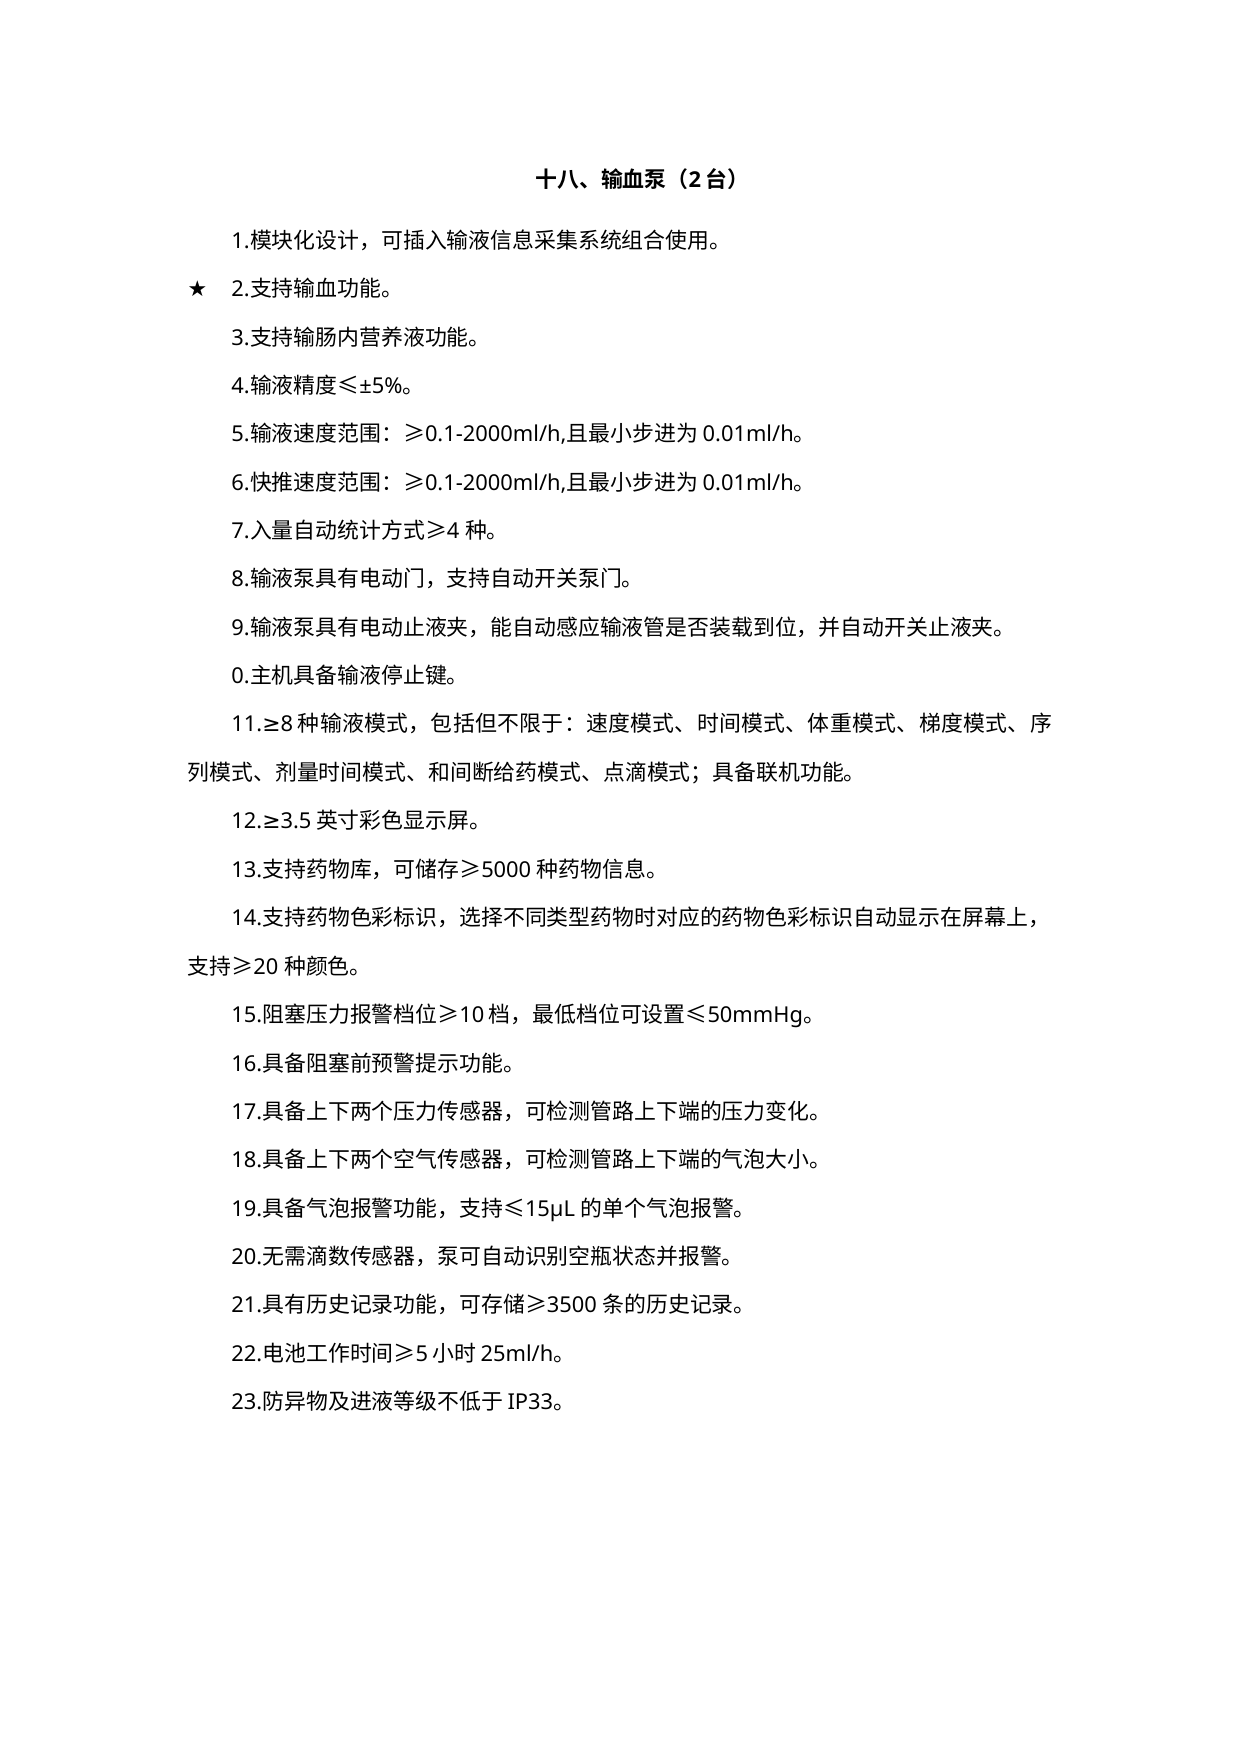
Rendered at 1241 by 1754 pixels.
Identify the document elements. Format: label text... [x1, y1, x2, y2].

text 13.支持药物库，可储存≥5000 种药物信息。 [187, 852, 1053, 884]
text 23.防异物及进液等级不低于IP33。 [187, 1384, 1053, 1416]
text 12.≥3.5英寸彩色显示屏。 [187, 803, 1053, 836]
text 22.电池工作时间≥5小时25ml/h。 [187, 1335, 1053, 1368]
text 18.具备上下两个空气传感器，可检测管路上下端的气泡大小。 [187, 1142, 1053, 1174]
text 8.输液泵具有电动门，支持自动开关泵门。 [187, 561, 1053, 594]
text 14.支持药物色彩标识，选择不同类型药物时对应的药物色彩标识自动显示在屏幕上，支持≥20 种颜色。 [187, 900, 1053, 981]
text 17.具备上下两个压力传感器，可检测管路上下端的压力变化。 [187, 1094, 1053, 1126]
text 十八、输血泵（2台） [187, 162, 1053, 194]
text 19.具备气泡报警功能，支持≤15μL 的单个气泡报警。 [187, 1190, 1053, 1223]
text 5.输液速度范围：≥0.1-2000ml/h,且最小步进为 0.01ml/h。 [187, 416, 1053, 449]
text 4.输液精度≤±5%。 [187, 368, 1053, 400]
text 20.无需滴数传感器，泵可自动识别空瓶状态并报警。 [187, 1239, 1053, 1271]
text 9.输液泵具有电动止液夹，能自动感应输液管是否装载到位，并自动开关止液夹。 [187, 609, 1053, 642]
text 16.具备阻塞前预警提示功能。 [187, 1045, 1053, 1078]
text 6.快推速度范围：≥0.1-2000ml/h,且最小步进为 0.01ml/h。 [187, 464, 1053, 497]
text 21.具有历史记录功能，可存储≥3500 条的历史记录。 [187, 1287, 1053, 1319]
text 0.主机具备输液停止键。 [187, 658, 1053, 690]
text 11.≥8种输液模式，包括但不限于：速度模式、时间模式、体重模式、梯度模式、序列模式、剂量时间模式、和间断给药模式、点滴模式；具备联机功能。 [187, 706, 1053, 787]
text 3.支持输肠内营养液功能。 [187, 319, 1053, 352]
text 15.阻塞压力报警档位≥10档，最低档位可设置≤50mmHg。 [187, 997, 1053, 1029]
text 1.模块化设计，可插入输液信息采集系统组合使用。 [187, 223, 1053, 255]
text 7.入量自动统计方式≥4 种。 [187, 513, 1053, 545]
text ★ 2.支持输血功能。 [187, 271, 1053, 304]
